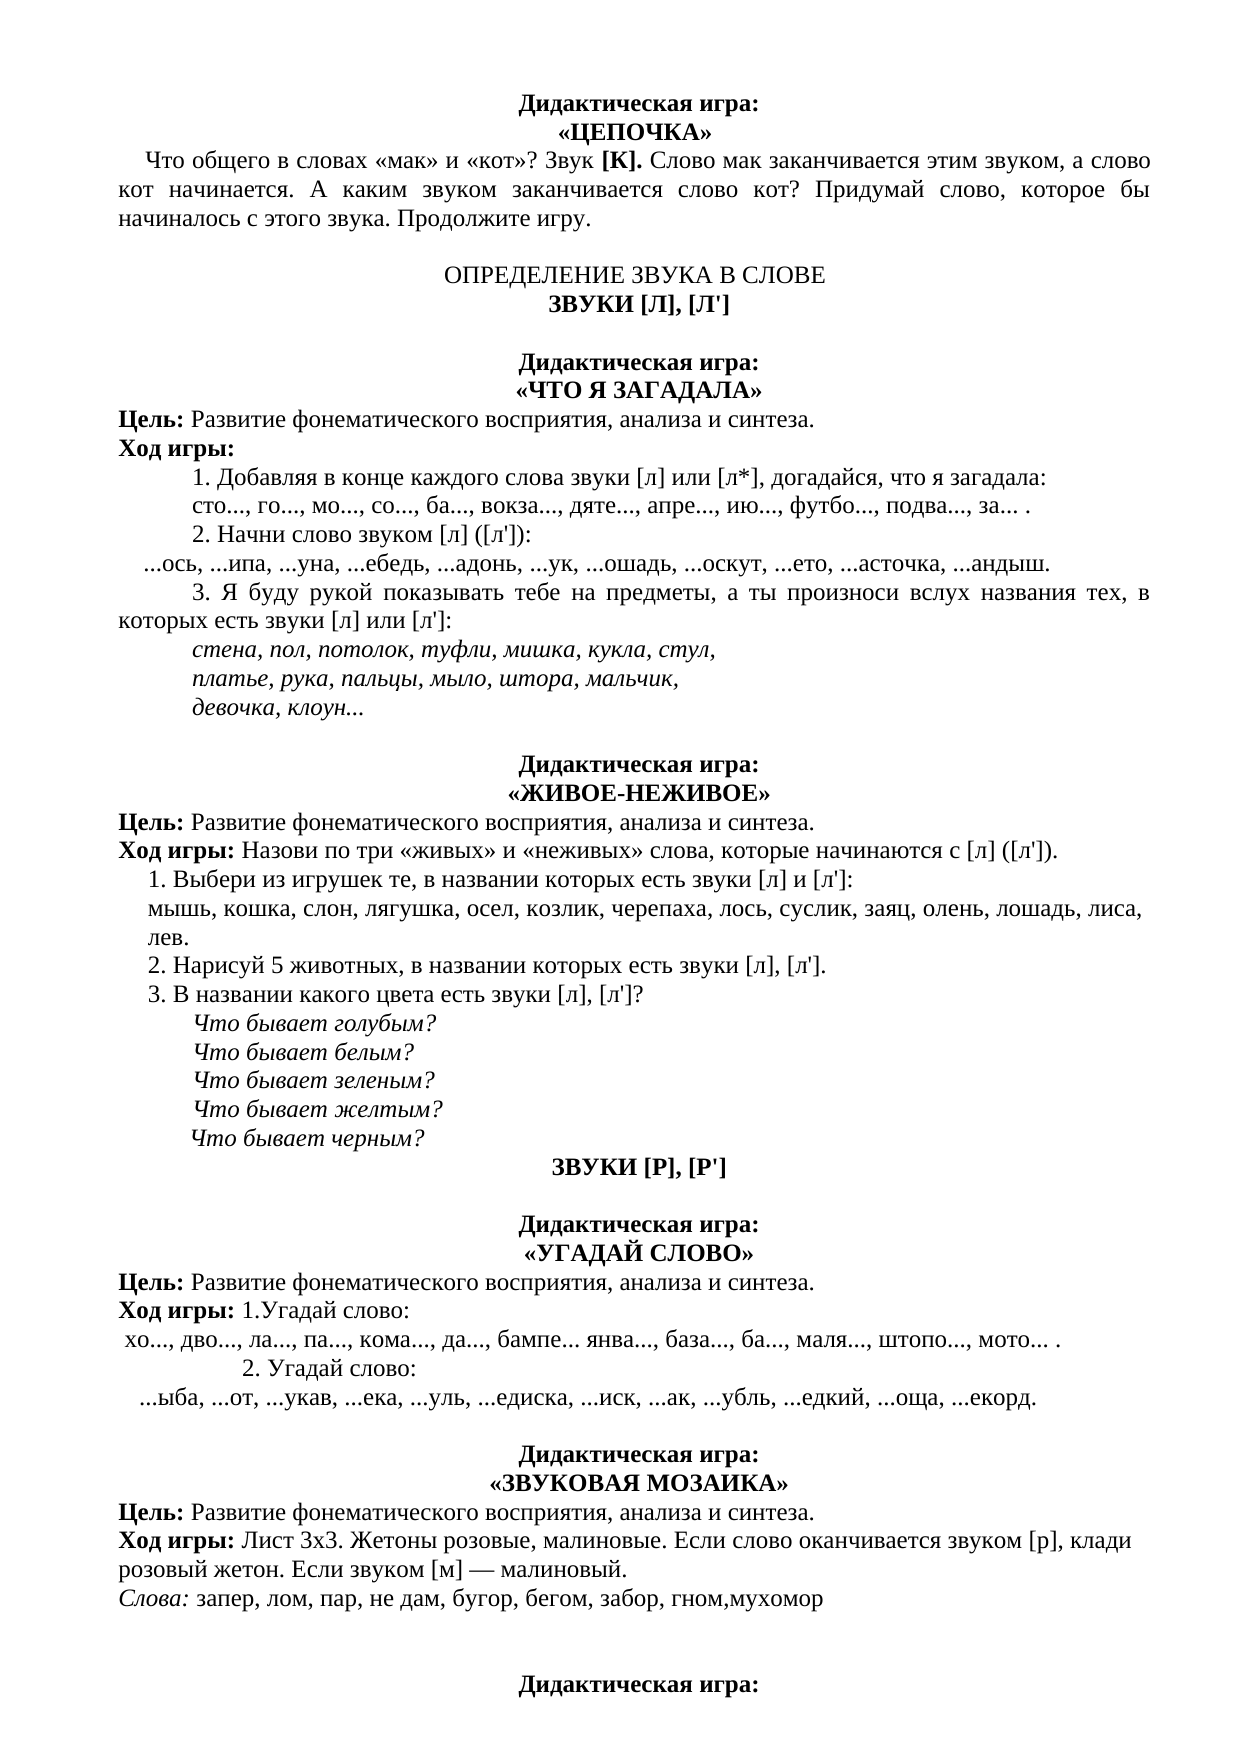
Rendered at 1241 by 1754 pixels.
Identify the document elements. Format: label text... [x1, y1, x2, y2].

text Что общего в словах «мак» и «кот»? Звук [К]. Слово мак заканчивается этим звуком, а слово кот начинается. А каким звуком заканчивается слово кот? Придумай слово, которое бы начиналось с этого звука. Продолжите игру. [118, 145, 1152, 232]
text 3. Я буду рукой показывать тебе на предметы, а ты произноси вслух названия тех, в которых есть звуки [л] или [л']: [118, 577, 1152, 634]
text Что бывает зеленым? [118, 1065, 881, 1094]
text Цель: Развитие фонематического восприятия, анализа и синтеза. [118, 1497, 1152, 1525]
text «УГАДАЙ СЛОВО» [189, 1238, 1089, 1267]
subtitle ОПРЕДЕЛЕНИЕ ЗВУКА В СЛОВЕ [118, 260, 1152, 289]
text Что бывает черным? [139, 1123, 881, 1152]
text Дидактическая игра: [189, 749, 1089, 778]
text «ЦЕПОЧКА» [118, 117, 1152, 145]
text хо..., дво..., ла..., па..., кома..., да..., бампе... янва..., база..., ба..., маля..., штопо..., мото... . [118, 1324, 1152, 1353]
text 2. Нарисуй 5 животных, в названии которых есть звуки [л], [л']. [118, 950, 1152, 979]
text Дидактическая игра: [189, 1439, 1089, 1468]
text «ЧТО Я ЗАГАДАЛА» [189, 375, 1089, 404]
text ...ыба, ...от, ...укав, ...ека, ...уль, ...едиска, ...иск, ...ак, ...убль, ...едкий, ...оща, ...екорд. [139, 1382, 1152, 1410]
text платье, рука, пальцы, мыло, штора, мальчик, [118, 663, 1152, 692]
text Ход игры: Назови по три «живых» и «неживых» слова, которые начинаются с [л] ([л']). [118, 835, 1152, 864]
text мышь, кошка, слон, лягушка, осел, козлик, черепаха, лось, суслик, заяц, олень, лошадь, лиса, лев. [148, 893, 1152, 950]
text Ход игры: Лист 3х3. Жетоны розовые, малиновые. Если слово оканчивается звуком [р], клади розовый жетон. Если звуком [м] — малиновый. [118, 1525, 1152, 1583]
text 1. Выбери из игрушек те, в названии которых есть звуки [л] и [л']: [118, 864, 1152, 893]
text Цель: Развитие фонематического восприятия, анализа и синтеза. [118, 404, 1152, 433]
text ЗВУКИ [Р], [Р'] [189, 1152, 1089, 1180]
text «ЗВУКОВАЯ МОЗАИКА» [189, 1468, 1089, 1497]
text девочка, клоун... [118, 692, 1152, 720]
text Что бывает голубым? [139, 1008, 881, 1037]
text Что бывает желтым? [139, 1094, 881, 1123]
text Дидактическая игра: [189, 1209, 1089, 1238]
text 2. Начни слово звуком [л] ([л']): [118, 519, 1152, 548]
text стена, пол, потолок, туфли, мишка, кукла, стул, [118, 634, 1152, 663]
text Ход игры: [118, 433, 1152, 462]
text Цель: Развитие фонематического восприятия, анализа и синтеза. [118, 807, 1152, 835]
text Слова: запер, лом, пар, не дам, бугор, бегом, забор, гном,мухомор [118, 1583, 1152, 1612]
text 2. Угадай слово: [118, 1353, 1152, 1382]
text 3. В названии какого цвета есть звуки [л], [л']? [118, 979, 1152, 1008]
text ...ось, ...ипа, ...уна, ...ебедь, ...адонь, ...ук, ...ошадь, ...оскут, ...ето, ...асточка, ...андыш. [143, 548, 1152, 577]
text Дидактическая игра: [189, 88, 1089, 117]
text сто..., го..., мо..., со..., ба..., вокза..., дяте..., апре..., ию..., футбо..., подва..., за... . [139, 490, 1152, 519]
text Что бывает белым? [139, 1037, 881, 1065]
text 1. Добавляя в конце каждого слова звуки [л] или [л*], догадайся, что я загадала: [118, 462, 1152, 490]
text ЗВУКИ [Л], [Л'] [189, 289, 1089, 318]
text Цель: Развитие фонематического восприятия, анализа и синтеза. [118, 1267, 1152, 1295]
text Дидактическая игра: [189, 347, 1089, 375]
text Дидактическая игра: [189, 1669, 1089, 1698]
text Ход игры: 1.Угадай слово: [118, 1295, 1152, 1324]
text «ЖИВОЕ-НЕЖИВОЕ» [189, 778, 1089, 807]
